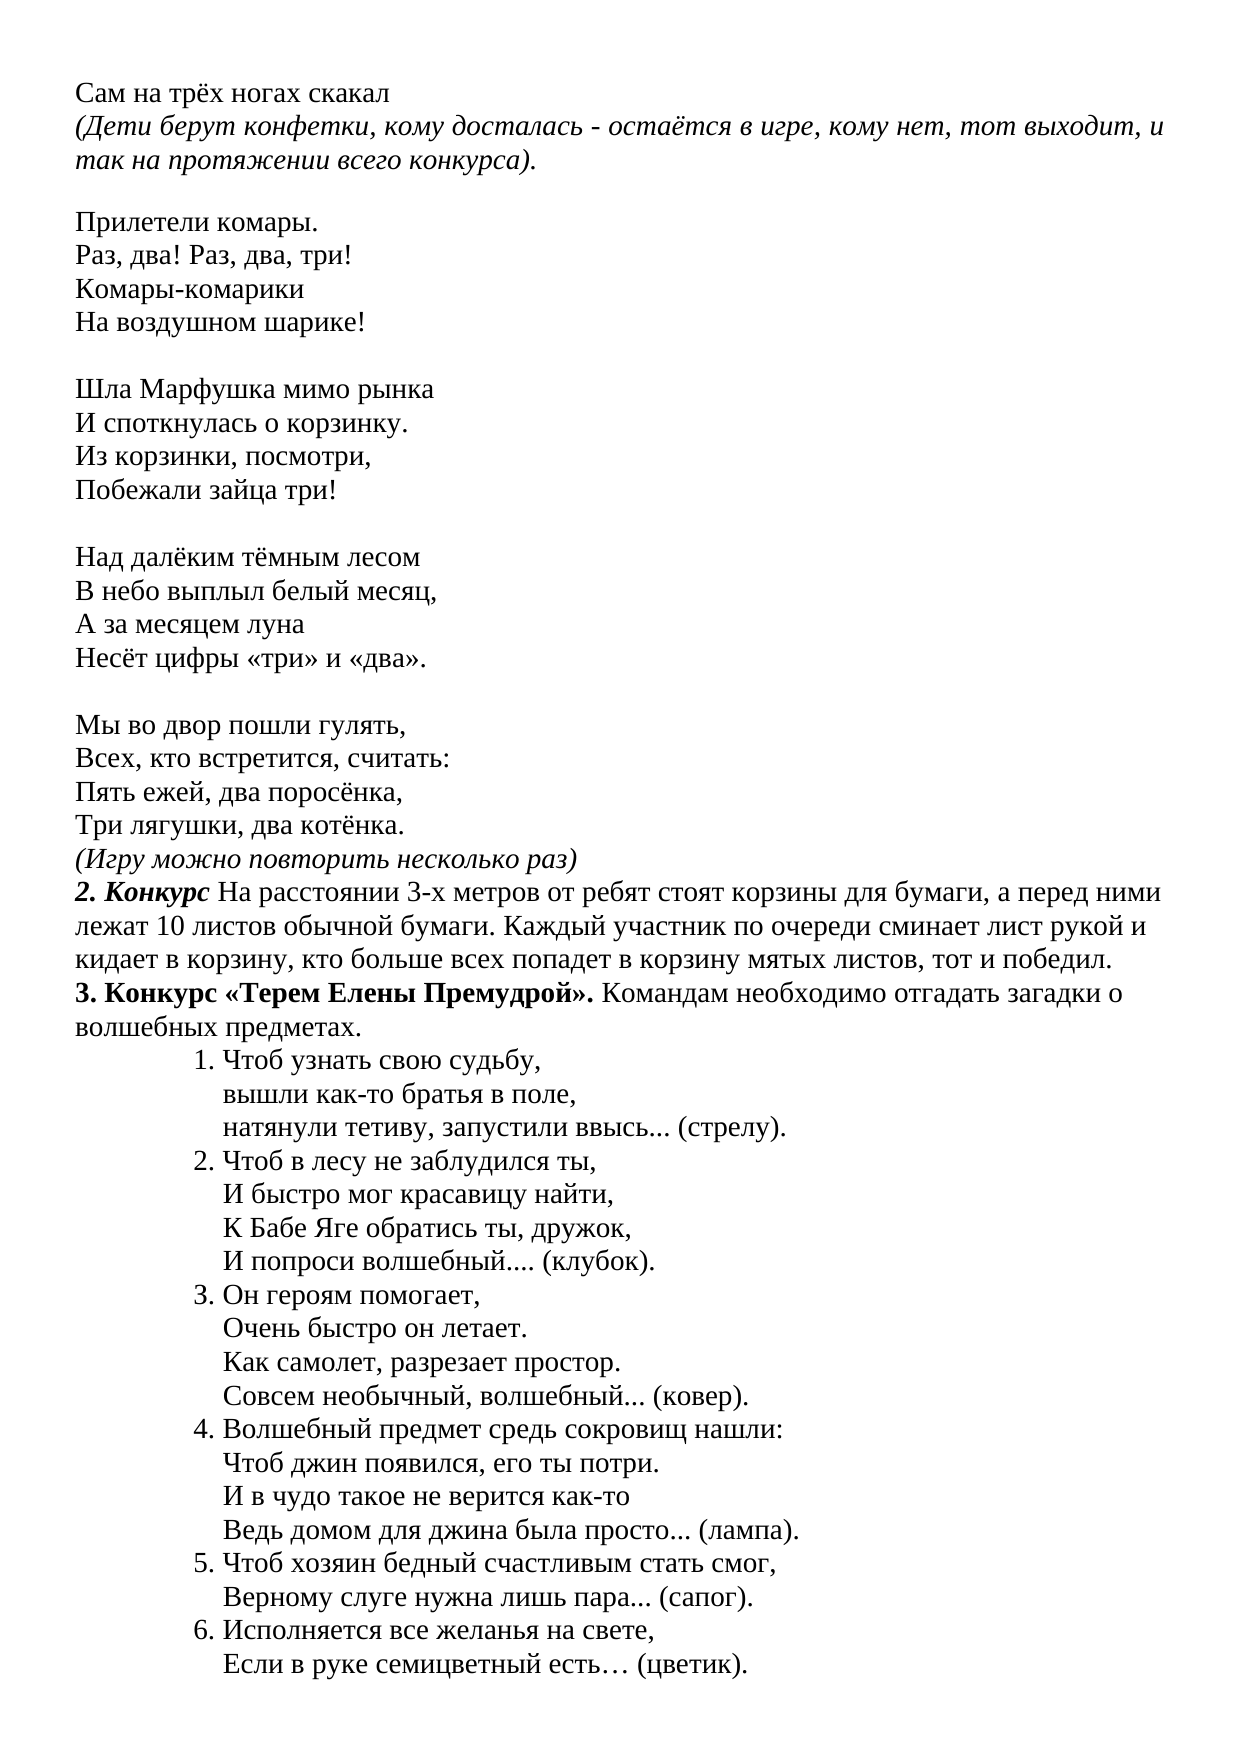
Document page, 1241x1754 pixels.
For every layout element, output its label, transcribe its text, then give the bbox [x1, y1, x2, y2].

text Верному слуге нужна лишь пара... (сапог). [75, 1579, 1165, 1612]
text Комары-комарики [75, 271, 1165, 304]
text Сам на трёх ногах скакал [75, 75, 1165, 108]
text Над далёким тёмным лесом [75, 539, 1165, 573]
text (Игру можно повторить несколько раз) [75, 841, 1165, 874]
text Прилетели комары. [75, 204, 1165, 237]
text З. Он героям помогает, [75, 1277, 1165, 1311]
text Три лягушки, два котёнка. [75, 807, 1165, 841]
text И в чудо такое не верится как-то [75, 1478, 1165, 1512]
text На воздушном шарике! [75, 304, 1165, 338]
text В небо выплыл белый месяц, [75, 573, 1165, 606]
text И споткнулась о корзинку. [75, 405, 1165, 438]
text (Дети берут конфетки, кому досталась - остаётся в игре, кому нет, тот выходит, и так на протяжении всего конкурса). [75, 108, 1165, 176]
text Ведь домом для джина была просто... (лампа). [75, 1512, 1165, 1545]
text 4. Волшебный предмет средь сокровищ нашли: [75, 1411, 1165, 1445]
text вышли как-то братья в поле, [75, 1076, 1165, 1109]
text Если в руке семицветный есть… (цветик). [75, 1646, 1165, 1679]
text 6. Исполняется все желанья на свете, [75, 1612, 1165, 1646]
text Совсем необычный, волшебный... (ковер). [75, 1378, 1165, 1411]
text натянули тетиву, запустили ввысь... (стрелу). [75, 1109, 1165, 1143]
text Чтоб джин появился, его ты потри. [75, 1445, 1165, 1478]
text Шла Марфушка мимо рынка [75, 371, 1165, 405]
text Как самолет, разрезает простор. [75, 1344, 1165, 1378]
text Пять ежей, два поросёнка, [75, 774, 1165, 807]
text Побежали зайца три! [75, 472, 1165, 506]
text Мы во двор пошли гулять, [75, 707, 1165, 740]
text И попроси волшебный.... (клубок). [75, 1243, 1165, 1277]
text К Бабе Яге обратись ты, дружок, [75, 1210, 1165, 1243]
text И быстро мог красавицу найти, [75, 1176, 1165, 1210]
text Раз, два! Раз, два, три! [75, 237, 1165, 271]
text Очень быстро он летает. [75, 1311, 1165, 1344]
text Несёт цифры «три» и «два». [75, 640, 1165, 673]
text Из корзинки, посмотри, [75, 438, 1165, 472]
text 2. Конкурс На расстоянии 3-х метров от ребят стоят корзины для бумаги, а перед ними лежат 10 листов обычной бумаги. Каждый участник по очереди сминает лист рукой и кидает в корзину, кто больше всех попадет в корзину мятых листов, тот и победил. [75, 874, 1165, 975]
text 2. Чтоб в лесу не заблудился ты, [75, 1143, 1165, 1176]
text А за месяцем луна [75, 606, 1165, 640]
text Всех, кто встретится, считать: [75, 740, 1165, 774]
text 3. Конкурс «Терем Елены Премудрой». Командам необходимо отгадать загадки о волшебных предметах. [75, 975, 1165, 1042]
text 1. Чтоб узнать свою судьбу, [75, 1042, 1165, 1076]
text 5. Чтоб хозяин бедный счастливым стать смог, [75, 1545, 1165, 1579]
